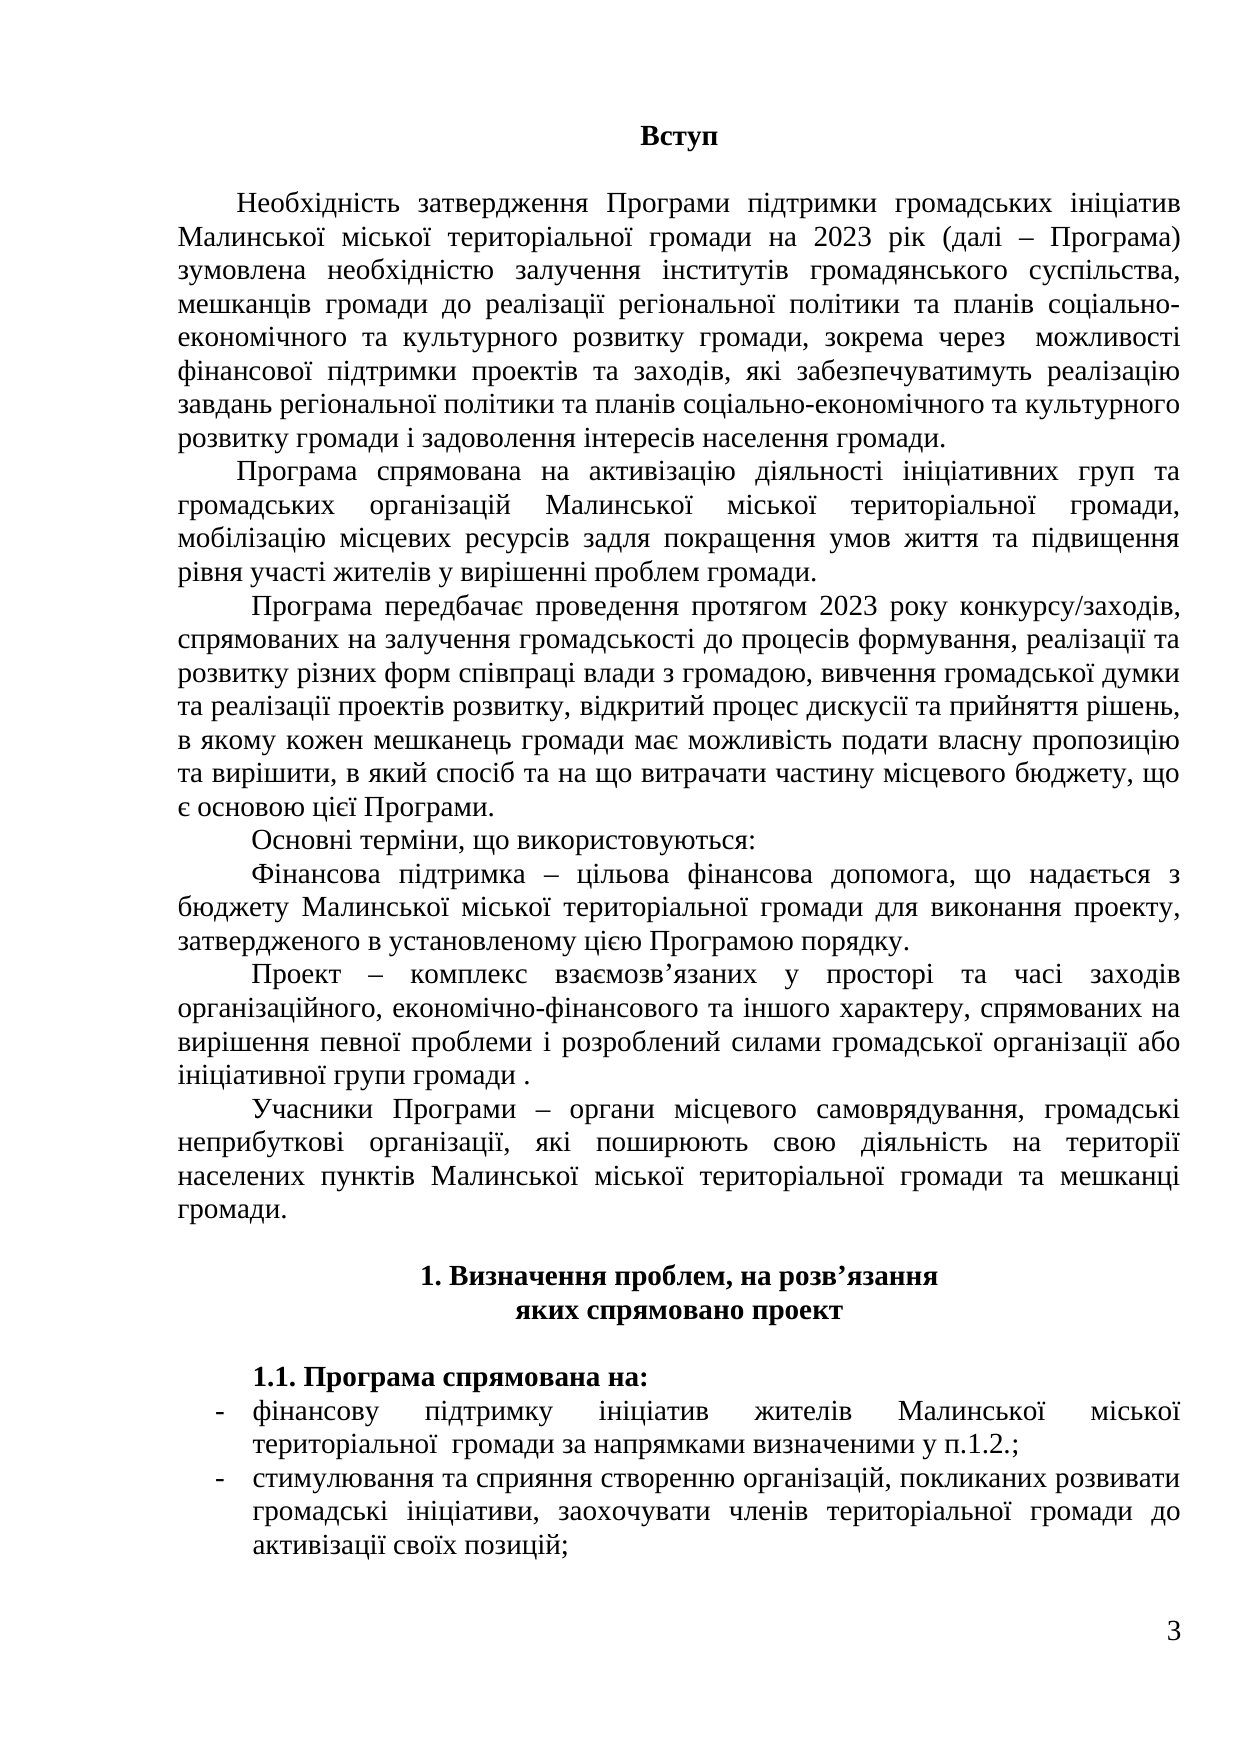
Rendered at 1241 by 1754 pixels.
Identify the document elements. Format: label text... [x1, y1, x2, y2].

text Фінансова підтримка – цільова фінансова допомога, що надається з бюджету Малинської міської територіальної громади для виконання проекту, затвердженого в установленому цією Програмою порядку. [177, 856, 1181, 957]
text Необхідність затвердження Програми підтримки громадських ініціатив Малинської міської територіальної громади на 2023 рік (далі – Програма) зумовлена необхідністю залучення інститутів громадянського суспільства, мешканців громади до реалізації регіональної політики та планів соціально-економічного та культурного розвитку громади, зокрема через можливості фінансової підтримки проектів та заходів, які забезпечуватимуть реалізацію завдань регіональної політики та планів соціально-економічного та культурного розвитку громади і задоволення інтересів населення громади. [177, 185, 1181, 453]
list фінансову підтримку ініціатив жителів Малинської міської територіальної громади за напрямками визначеними у п.1.2.; [215, 1393, 1181, 1460]
text яких спрямовано проект [177, 1292, 1181, 1326]
text Основні терміни, що використовуються: [177, 822, 1181, 856]
text 1. Визначення проблем, на розв’язання [177, 1258, 1181, 1292]
text Вступ [177, 118, 1181, 152]
list стимулювання та сприяння створенню організацій, покликаних розвивати громадські ініціативи, заохочувати членів територіальної громади до активізації своїх позицій; [215, 1460, 1181, 1560]
text Проект – комплекс взаємозв’язаних у просторі та часі заходів організаційного, економічно-фінансового та іншого характеру, спрямованих на вирішення певної проблеми і розроблений силами громадської організації або ініціативної групи громади . [177, 957, 1181, 1091]
list 1.1. Програма спрямована на: [252, 1359, 1181, 1393]
text Програма спрямована на активізацію діяльності ініціативних груп та громадських організацій Малинської міської територіальної громади, мобілізацію місцевих ресурсів задля покращення умов життя та підвищення рівня участі жителів у вирішенні проблем громади. [177, 453, 1181, 588]
text Програма передбачає проведення протягом 2023 року конкурсу/заходів, спрямованих на залучення громадськості до процесів формування, реалізації та розвитку різних форм співпраці влади з громадою, вивчення громадської думки та реалізації проектів розвитку, відкритий процес дискусії та прийняття рішень, в якому кожен мешканець громади має можливість подати власну пропозицію та вирішити, в який спосіб та на що витрачати частину місцевого бюджету, що є основою цієї Програми. [177, 588, 1181, 822]
text Учасники Програми – органи місцевого самоврядування, громадські неприбуткові організації, які поширюють свою діяльність на території населених пунктів Малинської міської територіальної громади та мешканці громади. [177, 1091, 1181, 1225]
